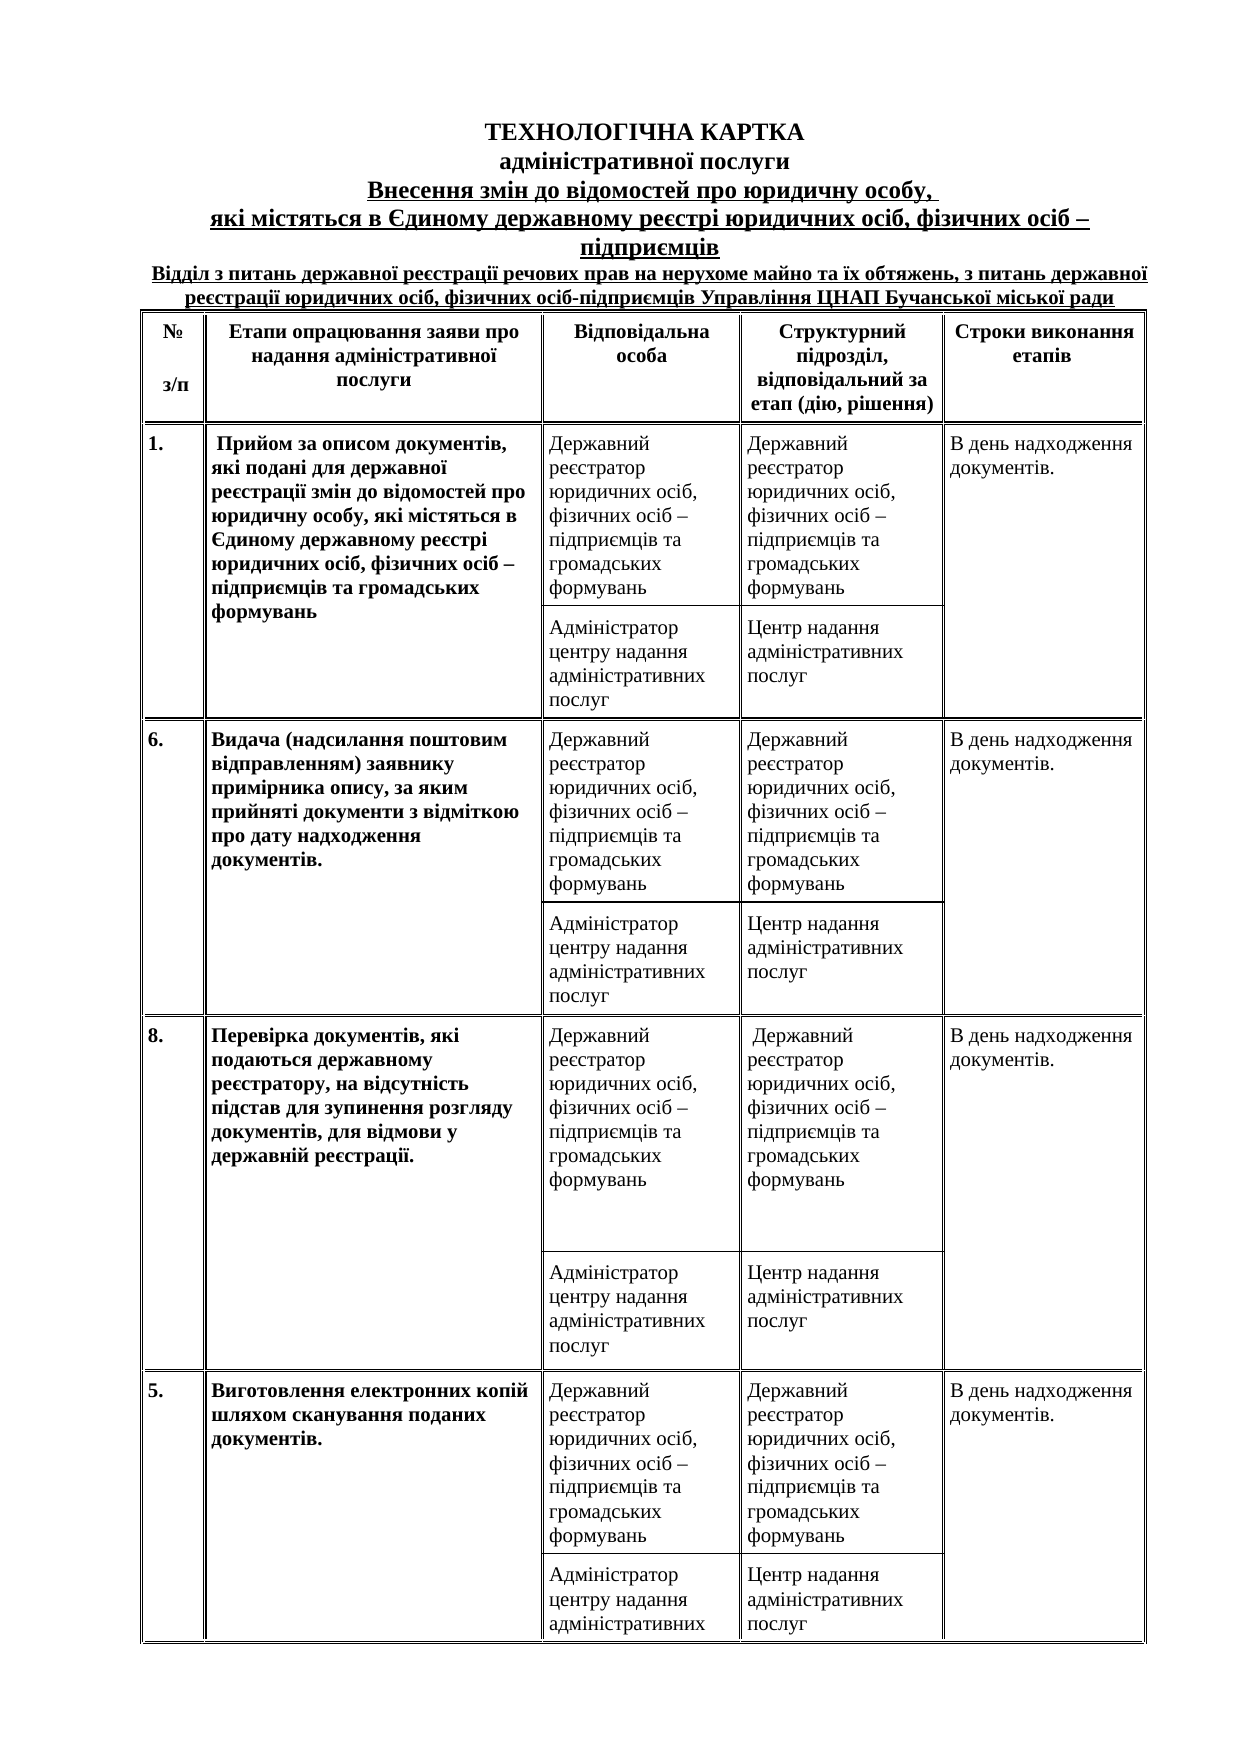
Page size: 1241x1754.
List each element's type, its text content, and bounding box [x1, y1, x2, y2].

table_cell Центр надання адміністративних послуг [742, 903, 942, 1013]
table_cell Перевірка документів, які подаються державному реєстратору, на відсутність підстав для зупинення розгляду документів, для відмови у державній реєстрації. [207, 1017, 541, 1369]
table_cell Державний реєстратор юридичних осіб, фізичних осіб – підприємців та громадських формувань [742, 1017, 942, 1251]
table_cell 5. [141, 1369, 205, 1641]
table_cell Державний реєстратор юридичних осіб, фізичних осіб – підприємців та громадських формувань [742, 721, 942, 901]
table_cell [143, 717, 203, 1013]
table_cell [741, 1554, 943, 1641]
text які містяться в Єдиному державному реєстрі юридичних осіб, фізичних осіб – підприємців [148, 203, 1152, 261]
table_cell В день надходження документів. [945, 1014, 1144, 1369]
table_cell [944, 1369, 1145, 1641]
table_cell Державний реєстратор юридичних осіб, фізичних осіб – підприємців та громадських формувань [544, 425, 739, 605]
table_cell В день надходження документів. [945, 421, 1144, 717]
table_cell Видача (надсилання поштовим відправленням) заявнику примірника опису, за яким прийняті документи з відміткою про дату надходження документів. [207, 721, 541, 1013]
table_cell 1. [143, 421, 203, 717]
table_header Етапи опрацювання заяви про надання адміністративної послуги [205, 313, 543, 421]
table_cell [143, 1014, 203, 1369]
text Внесення змін до відомостей про юридичну особу, [148, 175, 1152, 203]
table_header Відповідальна особа [543, 313, 741, 421]
table_cell Адміністратор центру надання адміністративних послуг [544, 903, 739, 1013]
table_header № з/п [143, 311, 205, 421]
table_cell Державний реєстратор юридичних осіб, фізичних осіб – підприємців та громадських формувань [742, 1372, 942, 1553]
text адміністративної послуги [325, 146, 964, 175]
table_cell Адміністратор центру надання адміністративних послуг [544, 1252, 739, 1369]
table_cell Виготовлення електронних копій шляхом сканування поданих документів. [205, 1372, 543, 1641]
table_cell В день надходження документів. [945, 717, 1144, 1013]
table_header Структурний підрозділ, відповідальний за етап (дію, рішення) [741, 313, 943, 421]
table_cell Державний реєстратор юридичних осіб, фізичних осіб – підприємців та громадських формувань [742, 425, 942, 605]
table_cell Адміністратор центру надання адміністративних послуг [544, 606, 739, 717]
table_cell Прийом за описом документів, які подані для державної реєстрації змін до відомостей про юридичну особу, які містяться в Єдиному державному реєстрі юридичних осіб, фізичних осіб – підприємців та громадських формувань [207, 425, 541, 717]
table_cell Державний реєстратор юридичних осіб, фізичних осіб – підприємців та громадських формувань [544, 1372, 739, 1553]
table_cell Державний реєстратор юридичних осіб, фізичних осіб – підприємців та громадських формувань [544, 1017, 739, 1251]
text Відділ з питань державної реєстрації речових прав на нерухоме майно та їх обтяжень, з питань державної реєстрації юридичних осіб, фізичних осіб-підприємців Управління ЦНАП Бучанської міської ради [148, 261, 1152, 309]
table_cell Державний реєстратор юридичних осіб, фізичних осіб – підприємців та громадських формувань [544, 721, 739, 901]
table_cell Центр надання адміністративних послуг [742, 1252, 942, 1369]
table_cell Центр надання адміністративних послуг [742, 606, 942, 717]
text ТЕХНОЛОГІЧНА КАРТКА [325, 117, 964, 146]
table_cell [543, 1554, 741, 1641]
table_header Строки виконання етапів [944, 313, 1144, 421]
